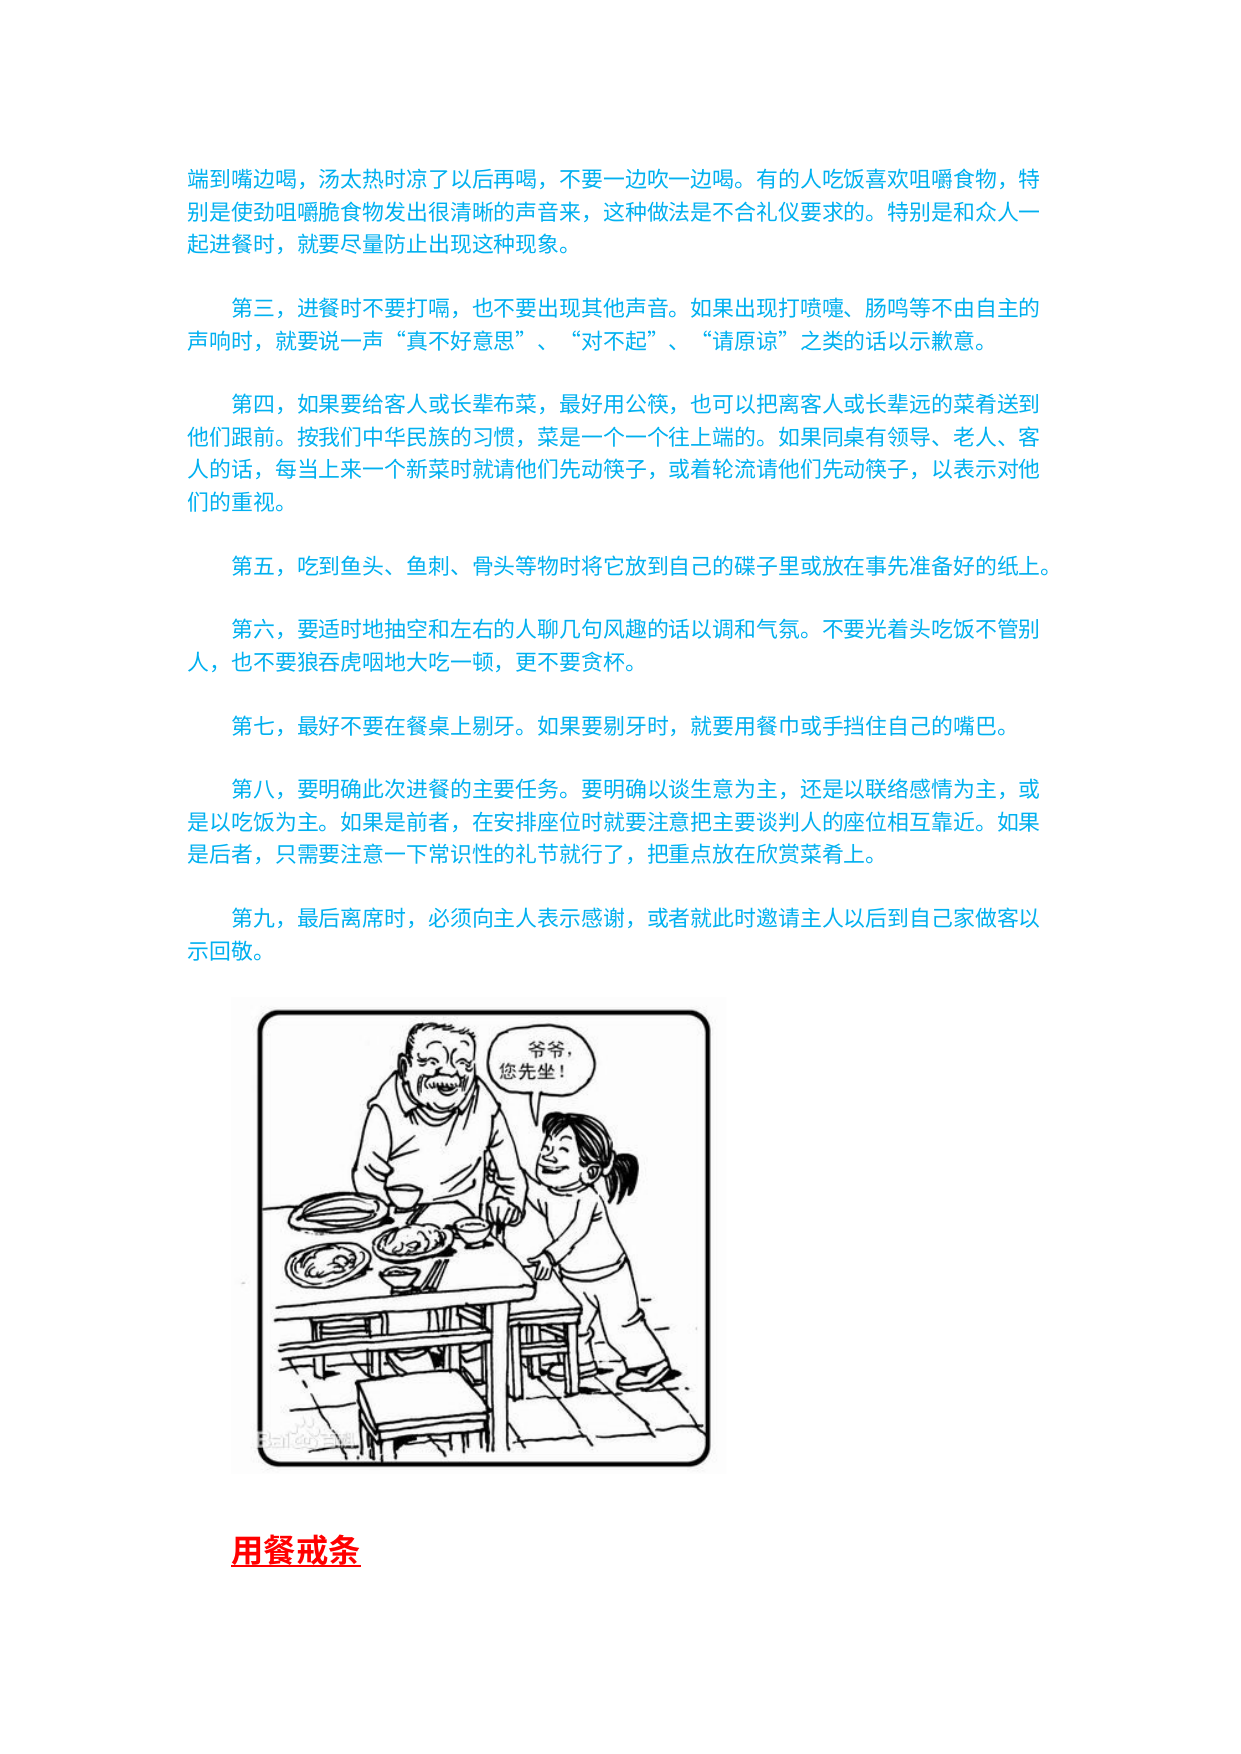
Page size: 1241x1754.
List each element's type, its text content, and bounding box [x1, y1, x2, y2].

picture [437, 301, 445, 306]
text 第四，如果要给客人或长辈布菜，最好用公筷，也可以把离客人或长辈远的菜肴送到他们跟前。按我们中华民族的习惯，菜是一个一个往上端的。如果同桌有领导、老人、客人的话，每当上来一个新菜时就请他们先动筷子，或着轮流请他们先动筷子，以表示对他们的重视。 [187, 387, 1053, 517]
picture [236, 246, 248, 250]
text 第六，要适时地抽空和左右的人聊几句风趣的话以调和气氛。不要光着头吃饭不管别人，也不要狼吞虎咽地大吃一顿，更不要贪杯。 [187, 612, 1053, 677]
picture [231, 997, 727, 1474]
picture [932, 779, 937, 799]
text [187, 162, 1053, 259]
text 用餐戒条 [187, 1516, 1053, 1581]
text 第八，要明确此次进餐的主要任务。要明确以谈生意为主，还是以联络感情为主，或是以吃饭为主。如果是前者，在安排座位时就要注意把主要谈判人的座位相互靠近。如果是后者，只需要注意一下常识性的礼节就行了，把重点放在欣赏菜肴上。 [187, 772, 1053, 869]
text 第九，最后离席时，必须向主人表示感谢，或者就此时邀请主人以后到自己家做客以示回敬。 [187, 901, 1053, 966]
picture [323, 310, 335, 314]
picture [761, 728, 773, 732]
picture [411, 728, 423, 732]
picture [804, 302, 809, 312]
text 第七，最好不要在餐桌上剔牙。如果要剔牙时，就要用餐巾或手挡住自己的嘴巴。 [187, 708, 1053, 741]
picture [307, 212, 314, 218]
picture [941, 179, 948, 185]
text 第五，吃到鱼头、鱼刺、骨头等物时将它放到自己的碟子里或放在事先准备好的纸上。 [187, 548, 1053, 581]
text 第三，进餐时不要打嗝，也不要出现其他声音。如果出现打喷嚏、肠鸣等不由自主的声响时，就要说一声“真不好意思”、“对不起”、“请原谅”之类的话以示歉意。 [187, 291, 1053, 356]
picture [433, 791, 445, 795]
